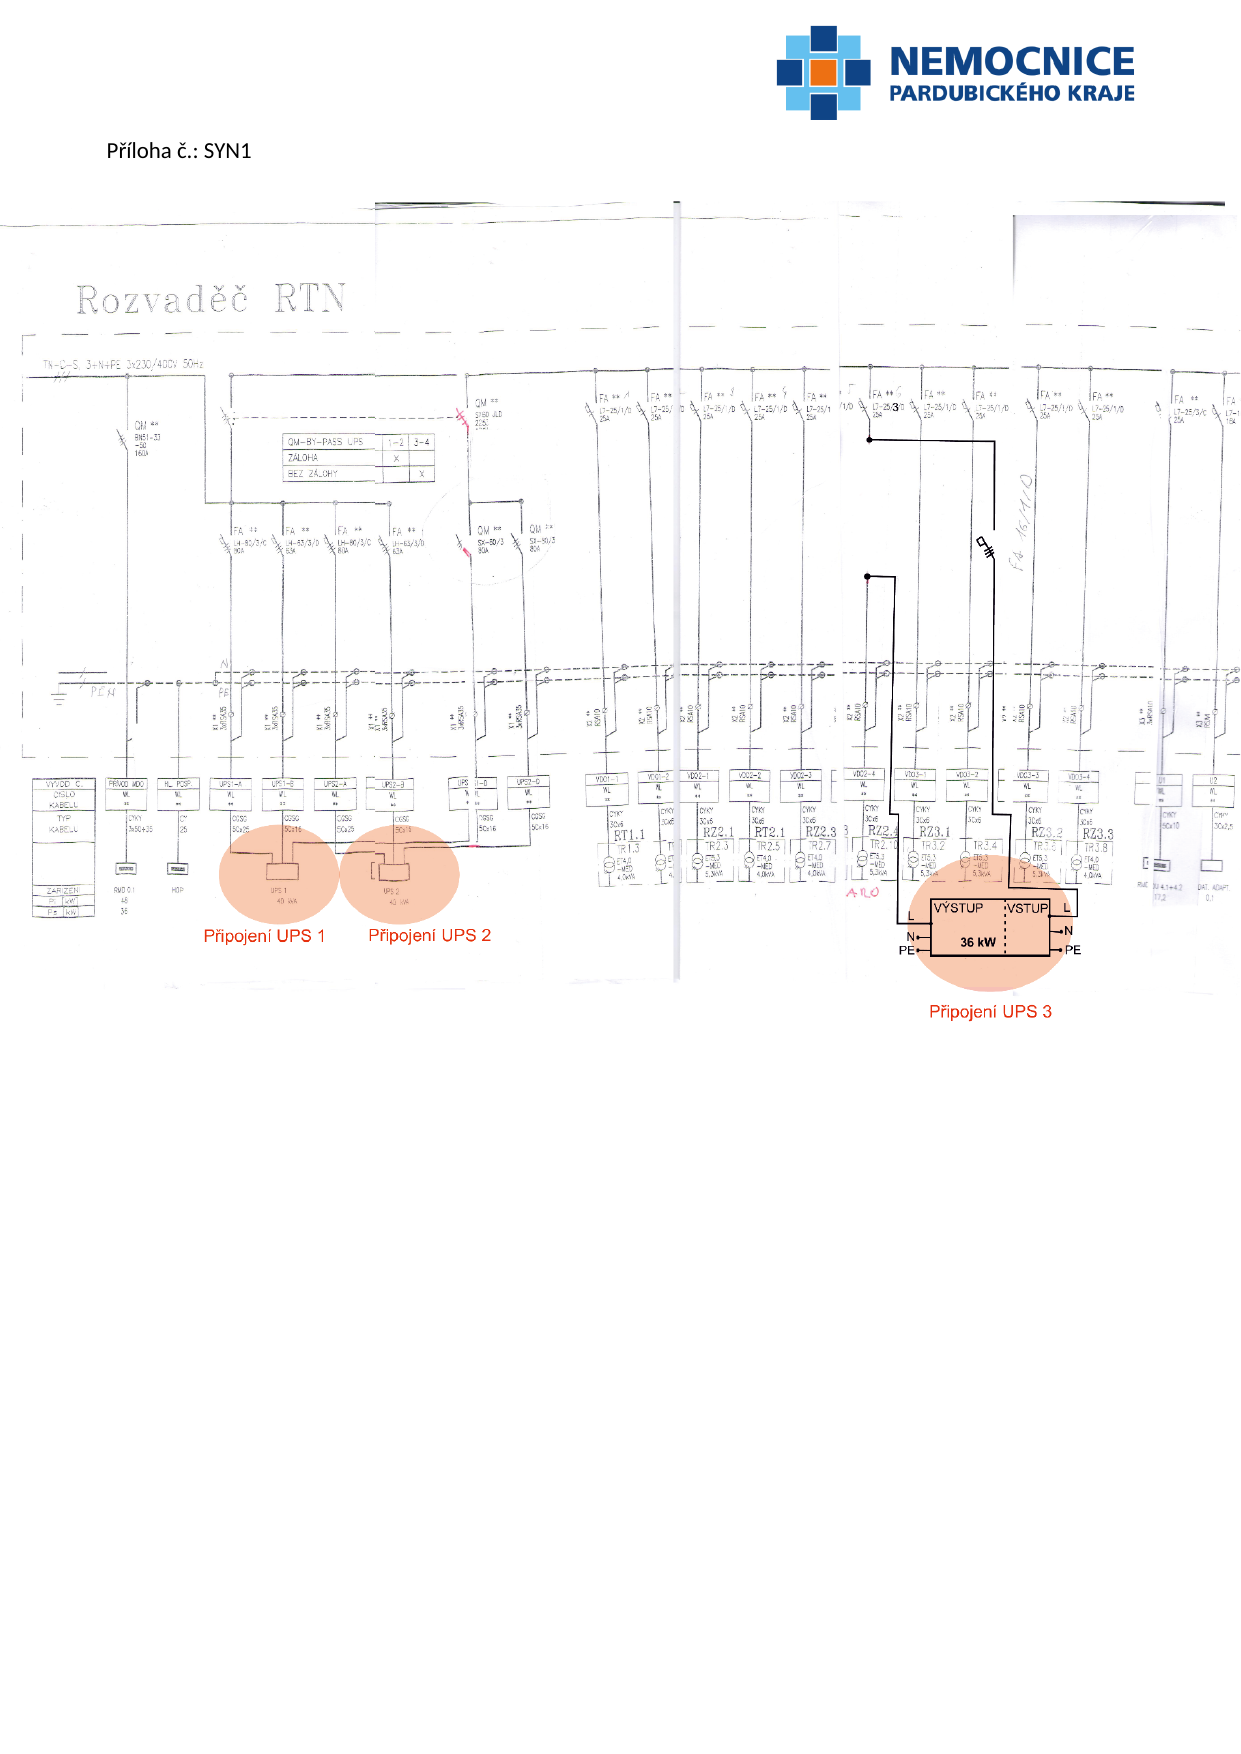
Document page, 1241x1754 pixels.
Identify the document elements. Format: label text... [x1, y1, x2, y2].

text Příloha č.: SYN1 [106, 136, 1134, 164]
picture [0, 200, 1241, 1030]
picture [775, 25, 1135, 121]
